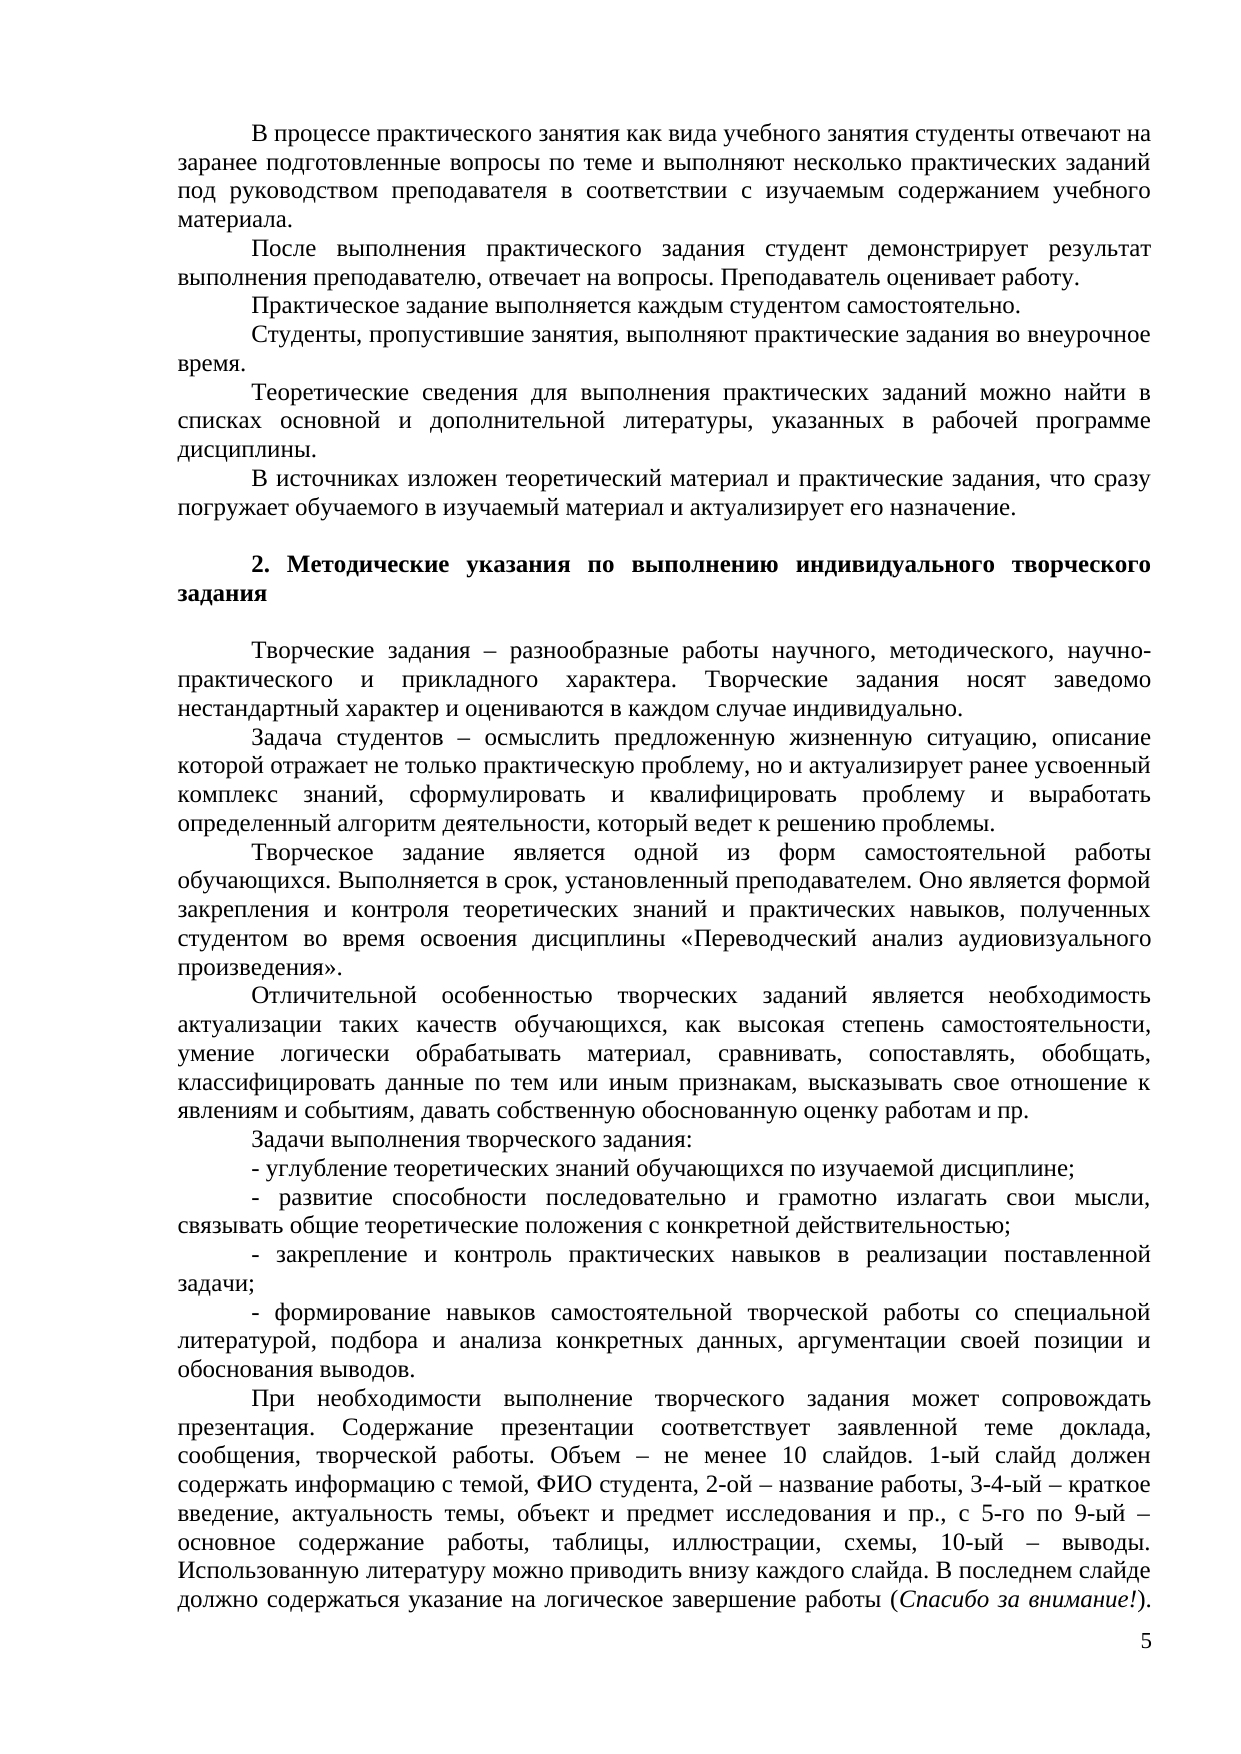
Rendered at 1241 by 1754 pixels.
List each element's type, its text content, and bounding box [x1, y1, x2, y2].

text Задачи выполнения творческого задания: [177, 1124, 1152, 1153]
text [177, 1383, 1152, 1613]
text - формирование навыков самостоятельной творческой работы со специальной литературой, подбора и анализа конкретных данных, аргументации своей позиции и обоснования выводов. [177, 1297, 1152, 1383]
text Теоретические сведения для выполнения практических заданий можно найти в списках основной и дополнительной литературы, указанных в рабочей программе дисциплины. [177, 377, 1152, 463]
text После выполнения практического задания студент демонстрирует результат выполнения преподавателю, отвечает на вопросы. Преподаватель оценивает работу. [177, 233, 1152, 291]
text Практическое задание выполняется каждым студентом самостоятельно. [177, 291, 1152, 319]
text Студенты, пропустившие занятия, выполняют практические задания во внеурочное время. [177, 319, 1152, 377]
text Отличительной особенностью творческих заданий является необходимость актуализации таких качеств обучающихся, как высокая степень самостоятельности, умение логически обрабатывать материал, сравнивать, сопоставлять, обобщать, классифицировать данные по тем или иным признакам, высказывать свое отношение к явлениям и событиям, давать собственную обоснованную оценку работам и пр. [177, 981, 1152, 1124]
text - развитие способности последовательно и грамотно излагать свои мысли, связывать общие теоретические положения с конкретной действительностью; [177, 1182, 1152, 1239]
text Задача студентов – осмыслить предложенную жизненную ситуацию, описание которой отражает не только практическую проблему, но и актуализирует ранее усвоенный комплекс знаний, сформулировать и квалифицировать проблему и выработать определенный алгоритм деятельности, который ведет к решению проблемы. [177, 722, 1152, 837]
text - закрепление и контроль практических навыков в реализации поставленной задачи; [177, 1239, 1152, 1297]
text - углубление теоретических знаний обучающихся по изучаемой дисциплине; [177, 1153, 1152, 1182]
text Творческое задание является одной из форм самостоятельной работы обучающихся. Выполняется в срок, установленный преподавателем. Оно является формой закрепления и контроля теоретических знаний и практических навыков, полученных студентом во время освоения дисциплины «Переводческий анализ аудиовизуального произведения». [177, 837, 1152, 981]
text В процессе практического занятия как вида учебного занятия студенты отвечают на заранее подготовленные вопросы по теме и выполняют несколько практических заданий под руководством преподавателя в соответствии с изучаемым содержанием учебного материала. [177, 118, 1152, 233]
text Творческие задания – разнообразные работы научного, методического, научно-практического и прикладного характера. Творческие задания носят заведомо нестандартный характер и оцениваются в каждом случае индивидуально. [177, 636, 1152, 722]
text В источниках изложен теоретический материал и практические задания, что сразу погружает обучаемого в изучаемый материал и актуализирует его назначение. [177, 463, 1152, 521]
subtitle 2. Методические указания по выполнению индивидуального творческого задания [177, 549, 1152, 607]
